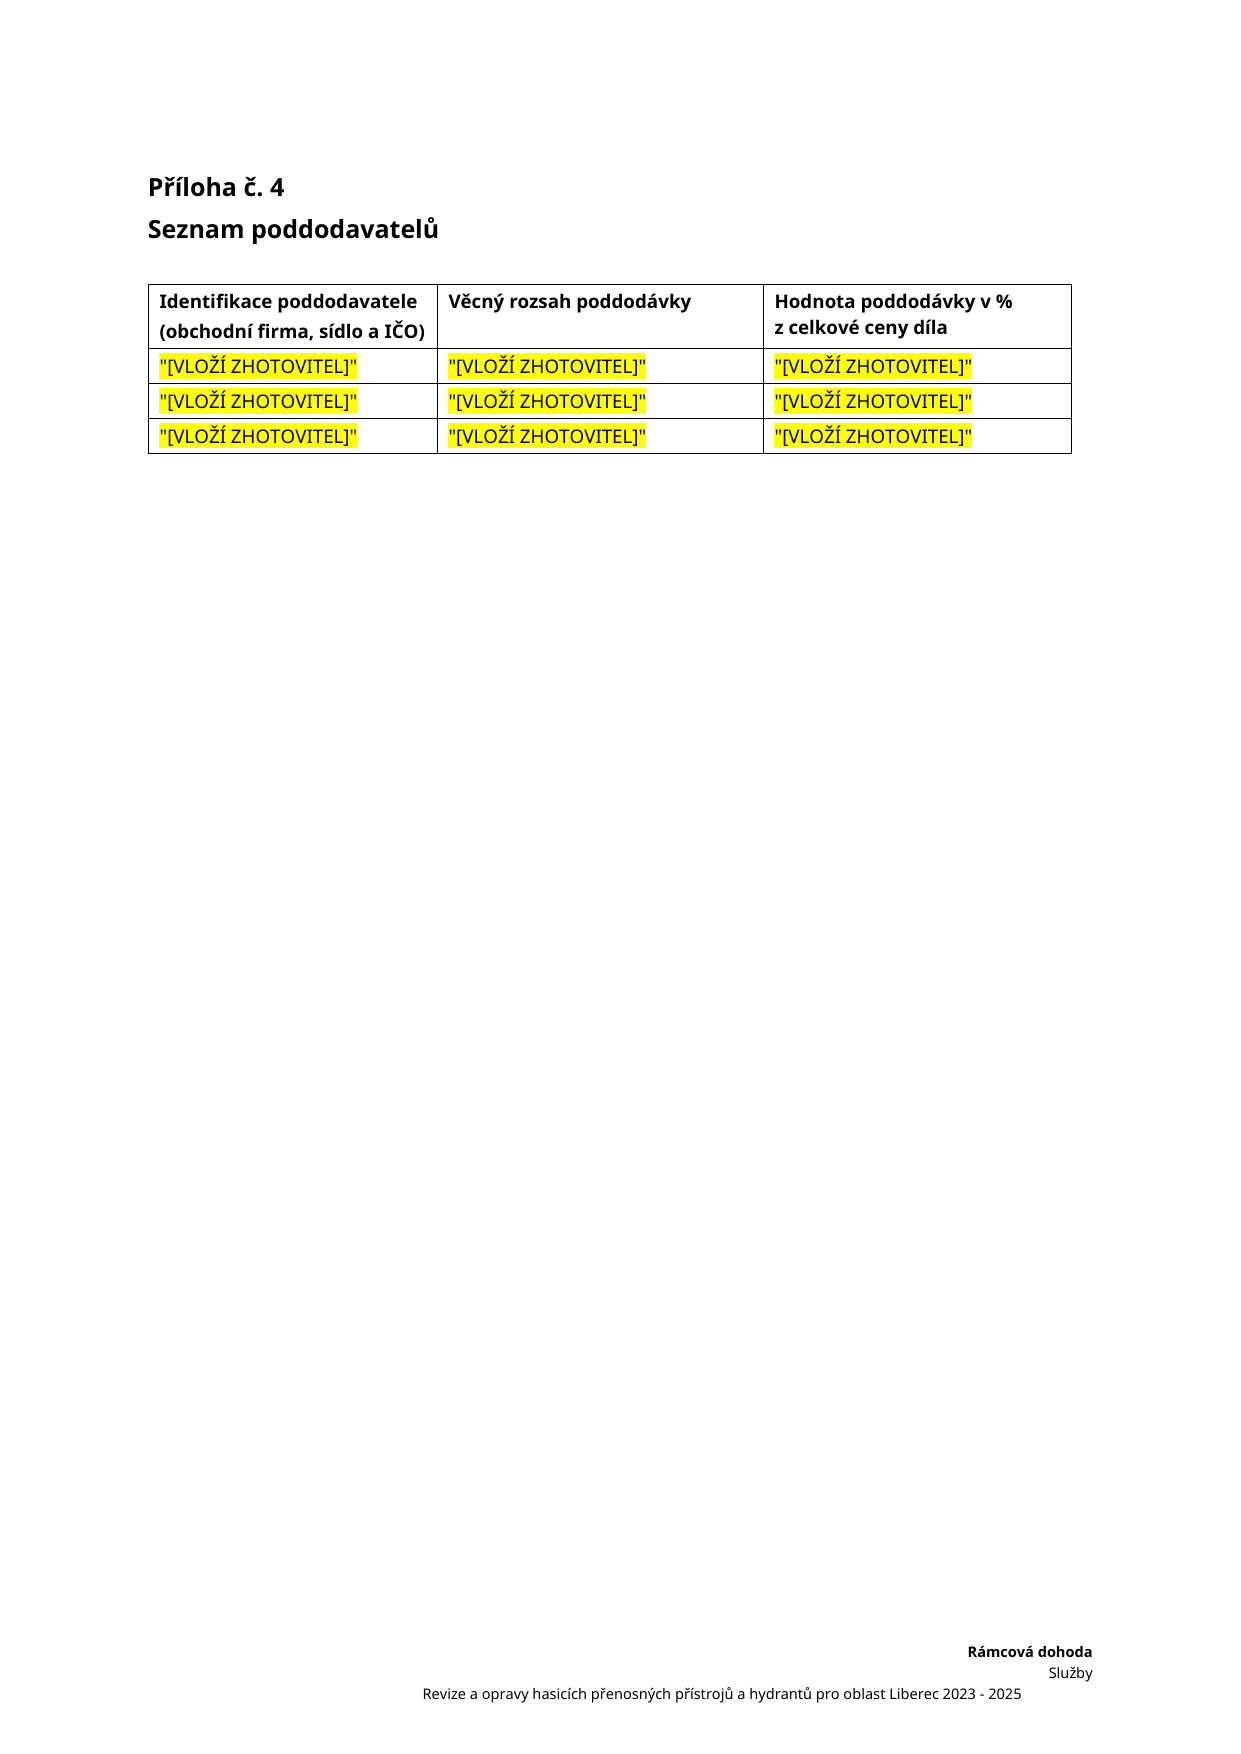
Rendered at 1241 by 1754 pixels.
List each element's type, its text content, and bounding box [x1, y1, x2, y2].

table_cell "[VLOŽÍ ZHOTOVITEL]" [438, 384, 763, 418]
table_header Hodnota poddodávky v % z celkové ceny díla [764, 285, 1071, 348]
table_cell "[VLOŽÍ ZHOTOVITEL]" [764, 384, 1071, 418]
table_cell "[VLOŽÍ ZHOTOVITEL]" [149, 419, 437, 453]
table_header Věcný rozsah poddodávky [438, 285, 763, 348]
table_cell "[VLOŽÍ ZHOTOVITEL]" [149, 384, 437, 418]
table_cell "[VLOŽÍ ZHOTOVITEL]" [149, 349, 437, 383]
table_header Identifikace poddodavatele (obchodní firma, sídlo a IČO) [149, 285, 437, 348]
table_cell "[VLOŽÍ ZHOTOVITEL]" [764, 349, 1071, 383]
text Seznam poddodavatelů [148, 215, 1093, 244]
text Příloha č. 4 [148, 173, 1093, 202]
table_cell "[VLOŽÍ ZHOTOVITEL]" [764, 419, 1071, 453]
table_cell "[VLOŽÍ ZHOTOVITEL]" [438, 419, 763, 453]
table_cell "[VLOŽÍ ZHOTOVITEL]" [438, 349, 763, 383]
